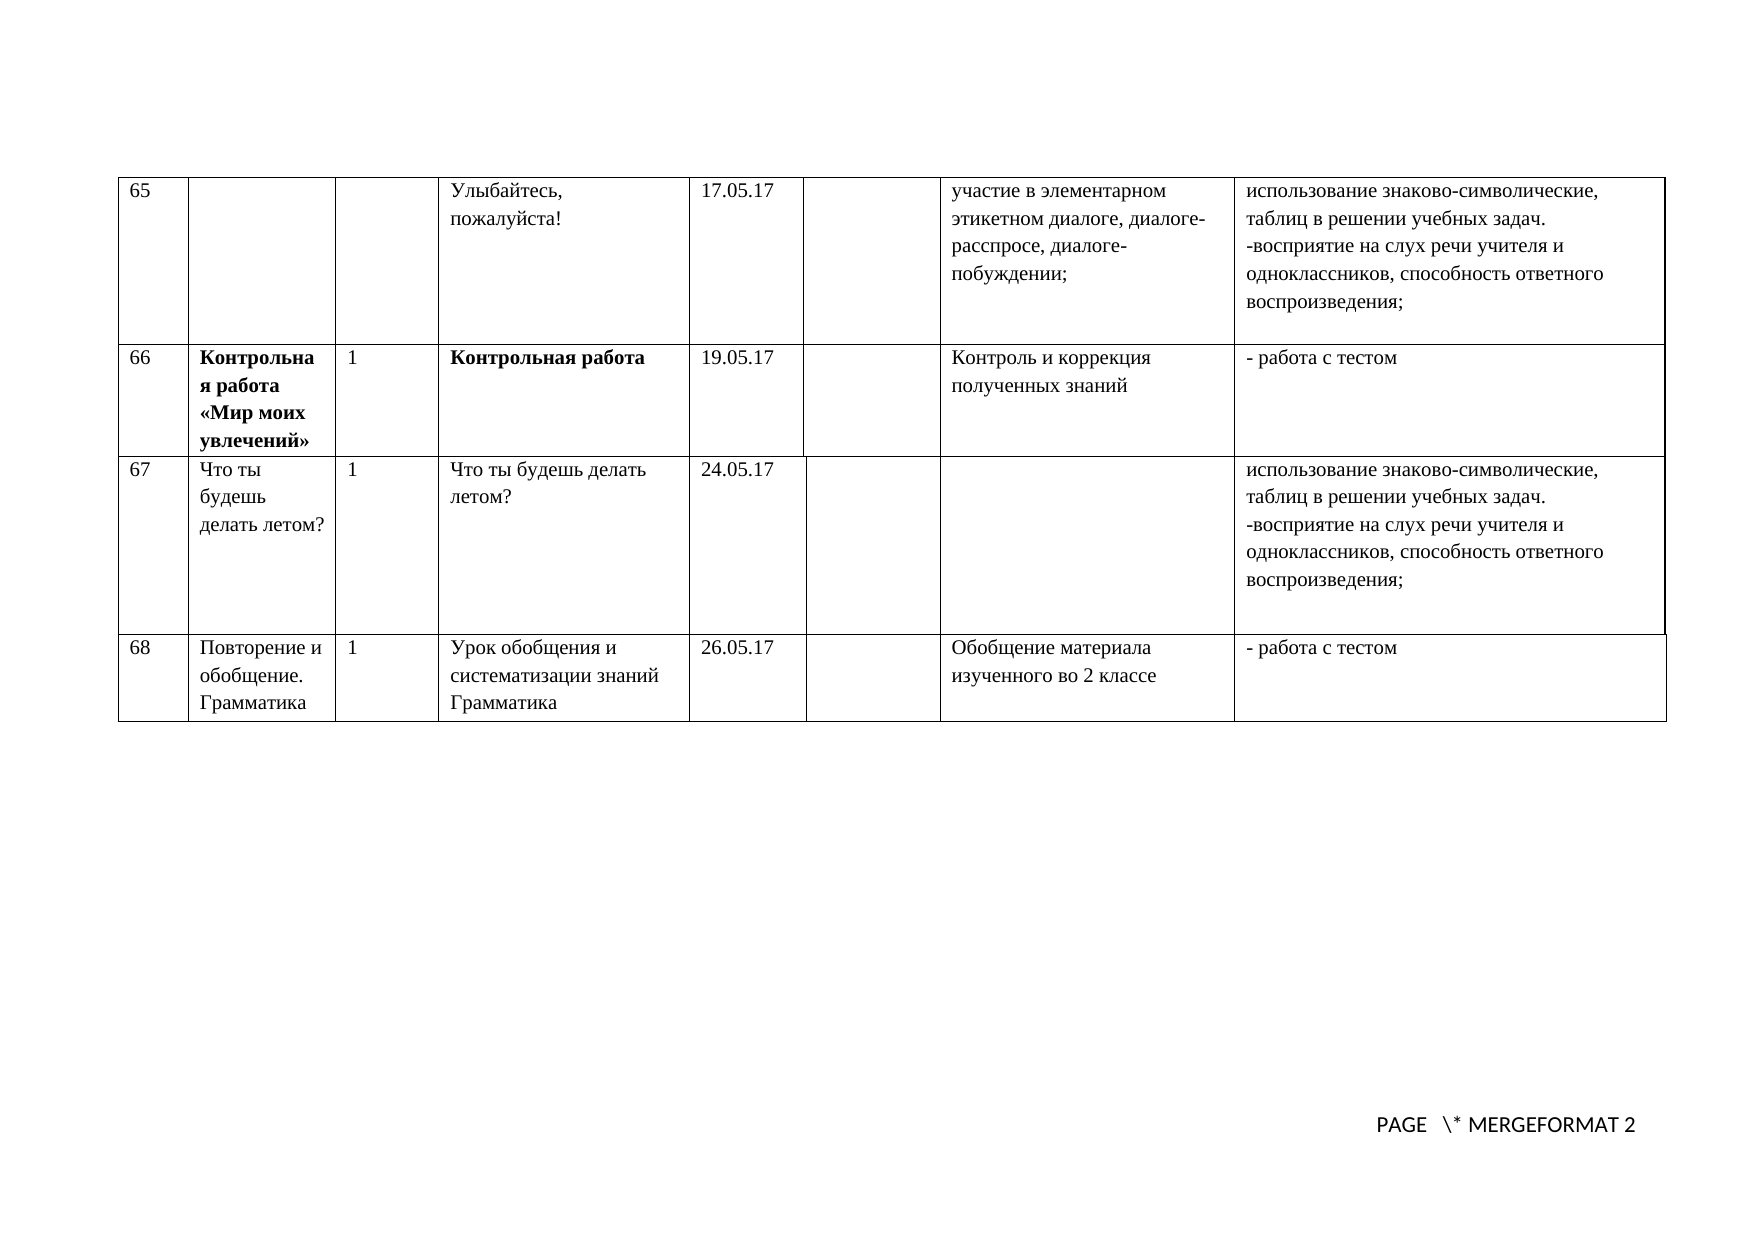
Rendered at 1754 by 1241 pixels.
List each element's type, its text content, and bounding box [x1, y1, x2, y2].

table_cell Контроль и коррекция полученных знаний [941, 345, 1234, 456]
table_cell 67 [119, 457, 188, 634]
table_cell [439, 178, 689, 344]
table_cell [941, 457, 1234, 634]
table_cell Контрольная работа [439, 345, 689, 456]
table_cell Контрольная работа «Мир моих увлечений» [189, 345, 335, 456]
table_cell 68 [119, 635, 188, 721]
table_cell [807, 457, 940, 634]
table_cell 66 [119, 345, 188, 456]
table_cell [804, 178, 940, 344]
table_cell [807, 635, 940, 721]
table_cell 1 [336, 345, 438, 456]
table_cell 19.05.17 [690, 345, 803, 456]
table_cell Урок обобщения и систематизации знаний Грамматика [439, 635, 689, 721]
table_cell [804, 345, 940, 456]
table_cell 17.05.17 [690, 178, 803, 344]
table_cell Обобщение материала изученного во 2 классе [941, 635, 1234, 721]
table_cell 1 [336, 457, 438, 634]
table_cell - работа с тестом [1235, 345, 1664, 456]
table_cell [1235, 178, 1664, 344]
table_cell 24.05.17 [690, 457, 806, 634]
table_cell 26.05.17 [690, 635, 806, 721]
table_cell участие в элементарном этикетном диалоге, диалоге-расспросе, диалоге-побуждении; [941, 178, 1234, 344]
table_cell Что ты будешь делать летом? [189, 457, 335, 634]
table_cell 65 [119, 178, 188, 344]
table_cell - работа с тестом [1235, 635, 1666, 721]
table_cell 1 [336, 635, 438, 721]
table_cell Что ты будешь делать летом? [439, 457, 689, 634]
table_cell Повторение и обобщение. Грамматика [189, 635, 335, 721]
